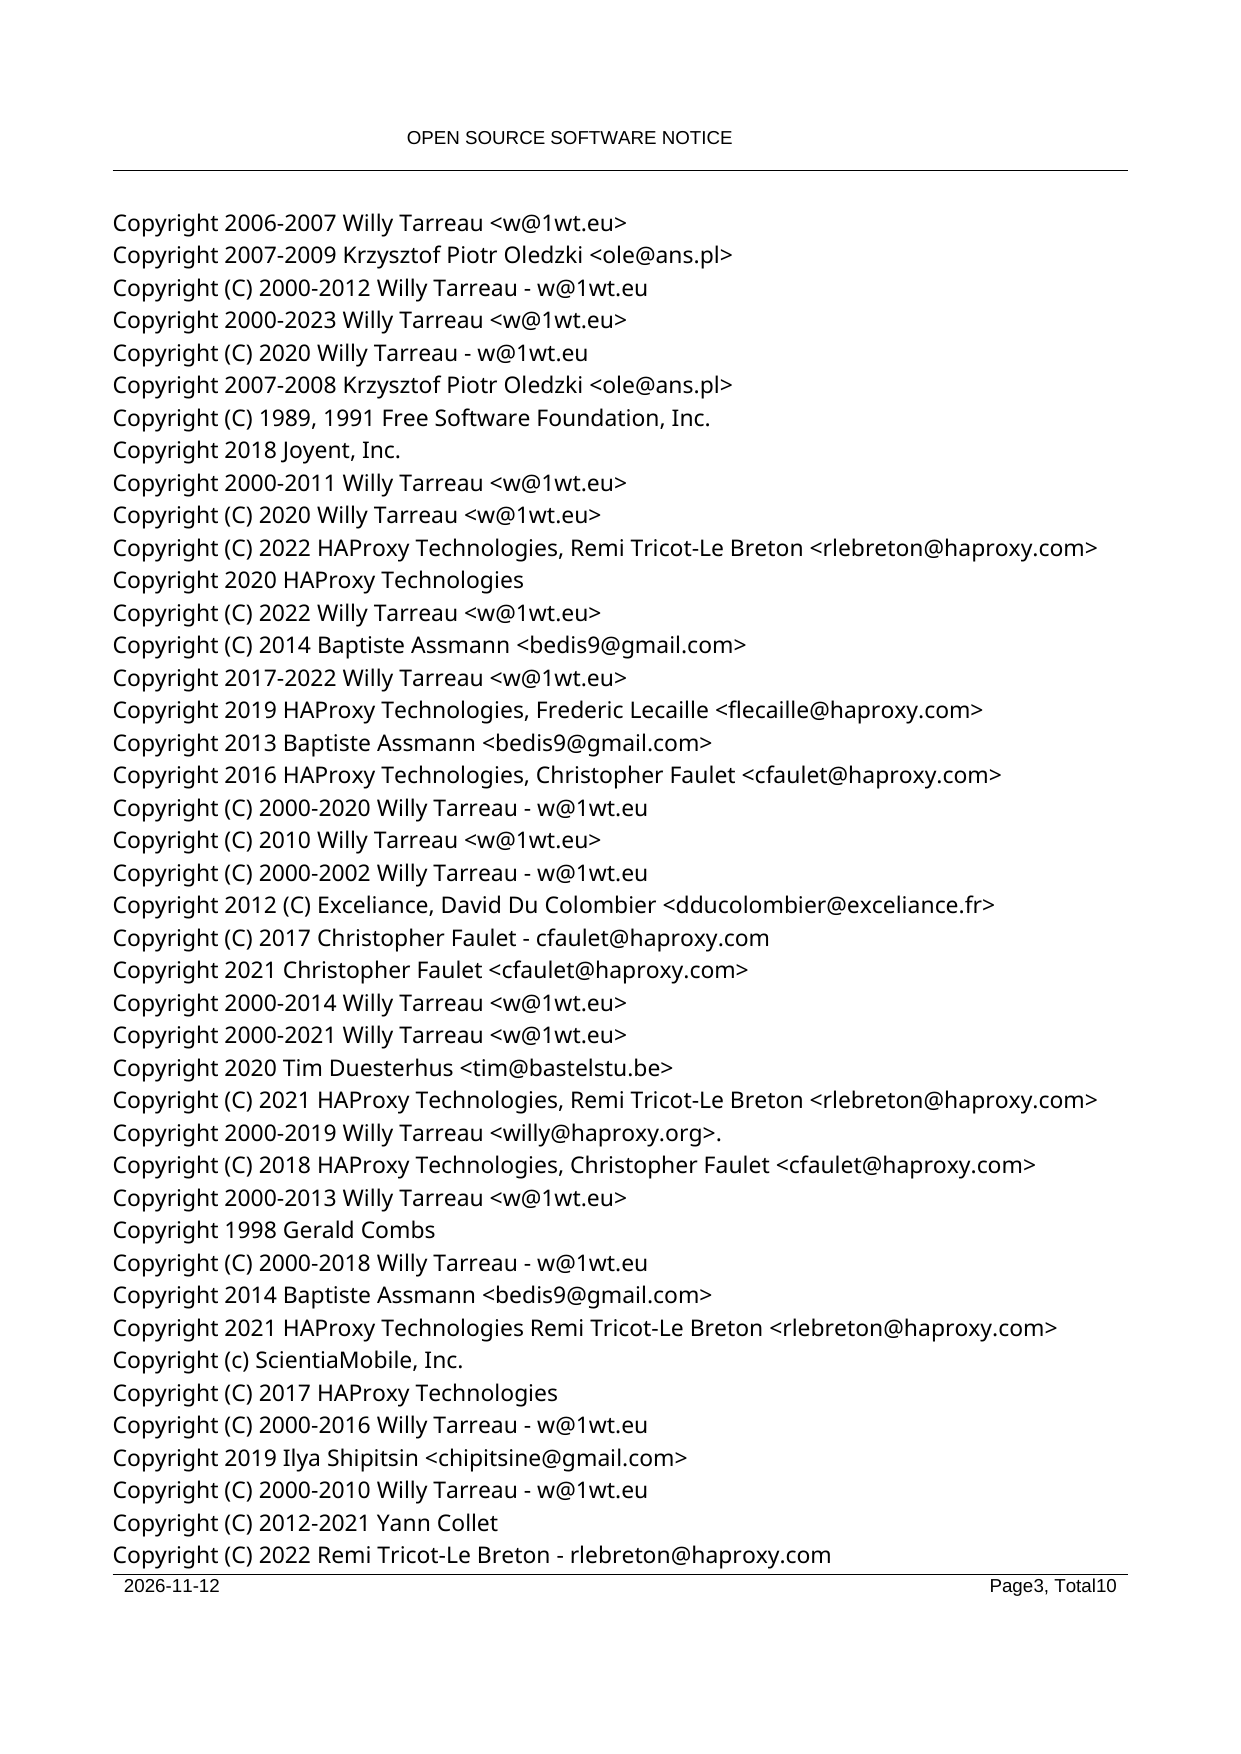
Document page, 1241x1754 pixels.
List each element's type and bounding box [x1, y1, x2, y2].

text [112, 206, 1128, 1571]
